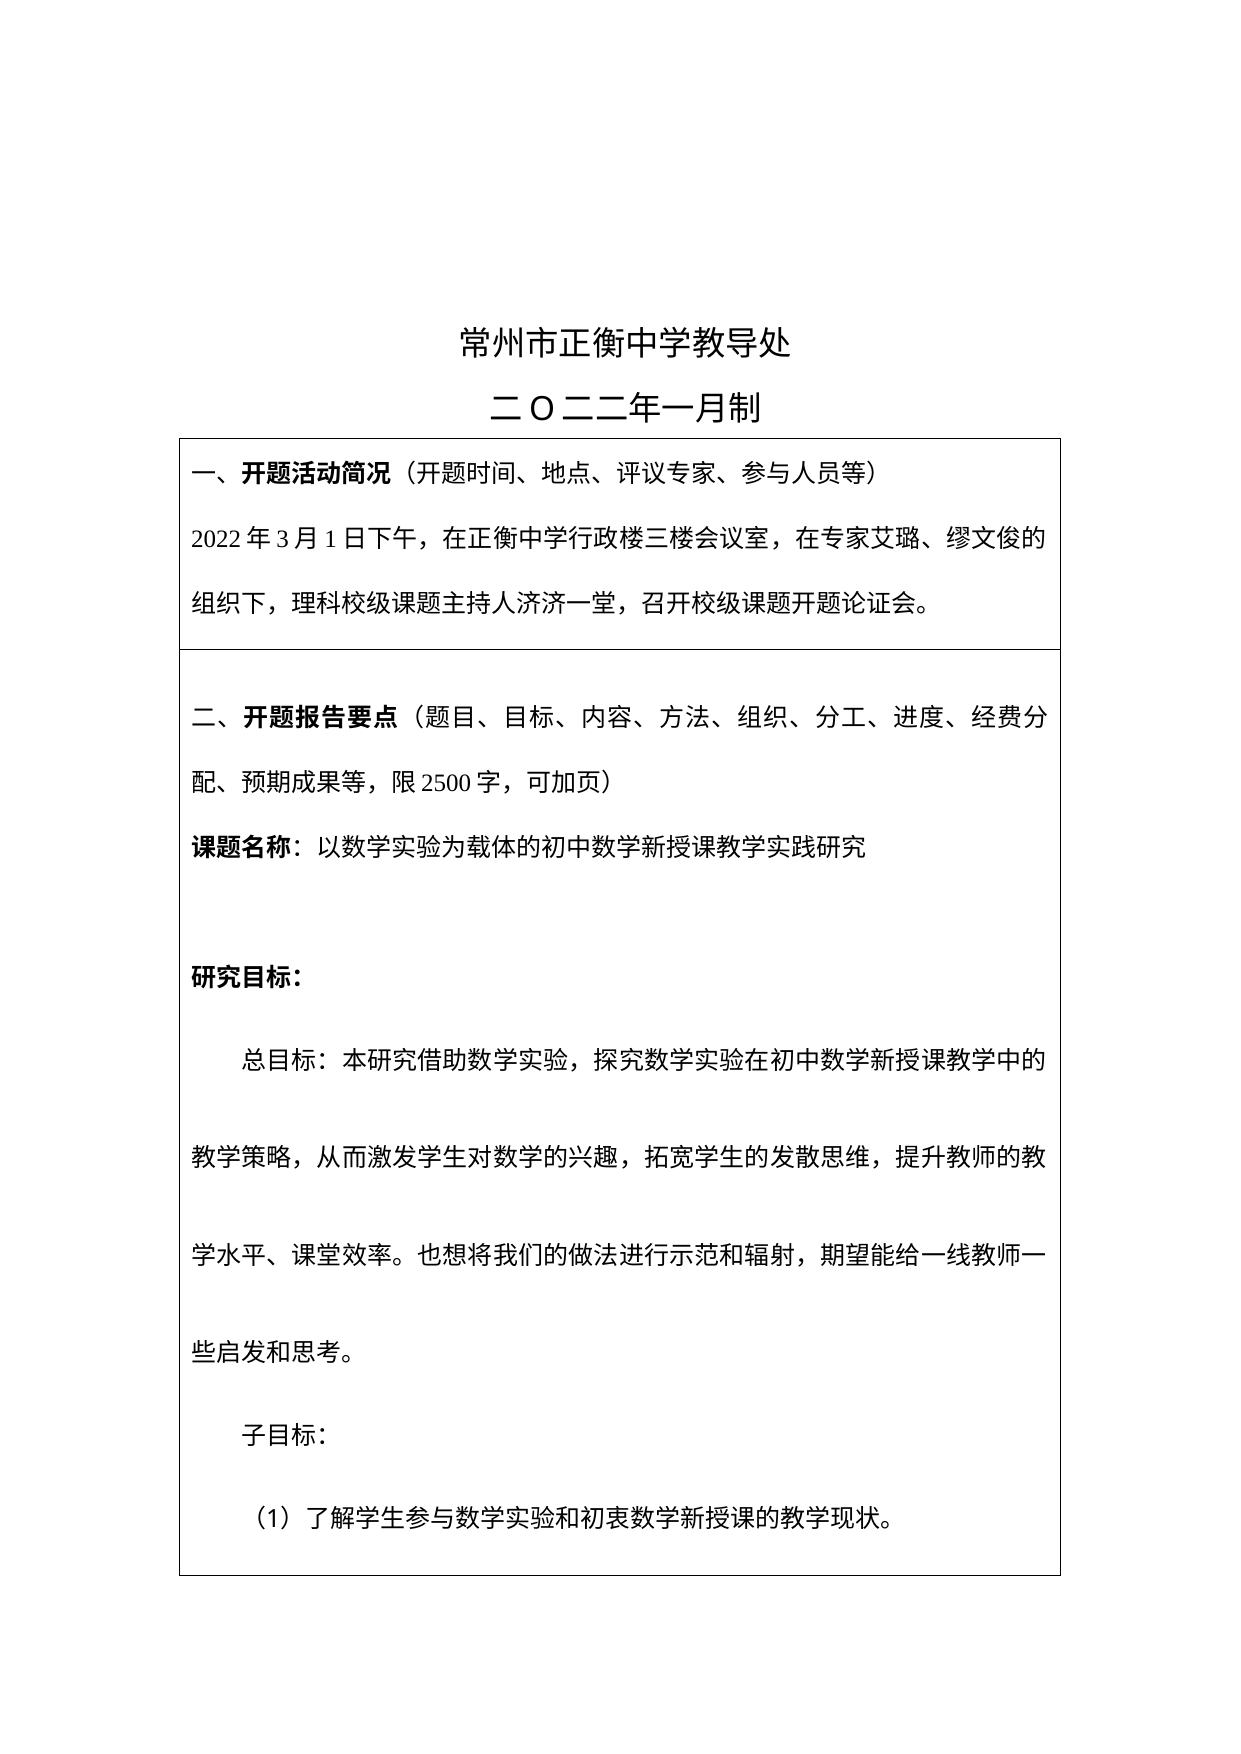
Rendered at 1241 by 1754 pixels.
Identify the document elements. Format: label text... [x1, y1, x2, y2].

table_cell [180, 650, 1060, 1575]
text 二O二二年一月制 [170, 373, 1081, 438]
table_header 一、开题活动简况（开题时间、地点、评议专家、参与人员等） 2022年3月1日下午，在正衡中学行政楼三楼会议室，在专家艾璐、缪文俊的组织下，理科校级课题主持人济济一堂，召开校级课题开题论证会。 [180, 439, 1060, 649]
text 常州市正衡中学教导处 [170, 308, 1081, 373]
